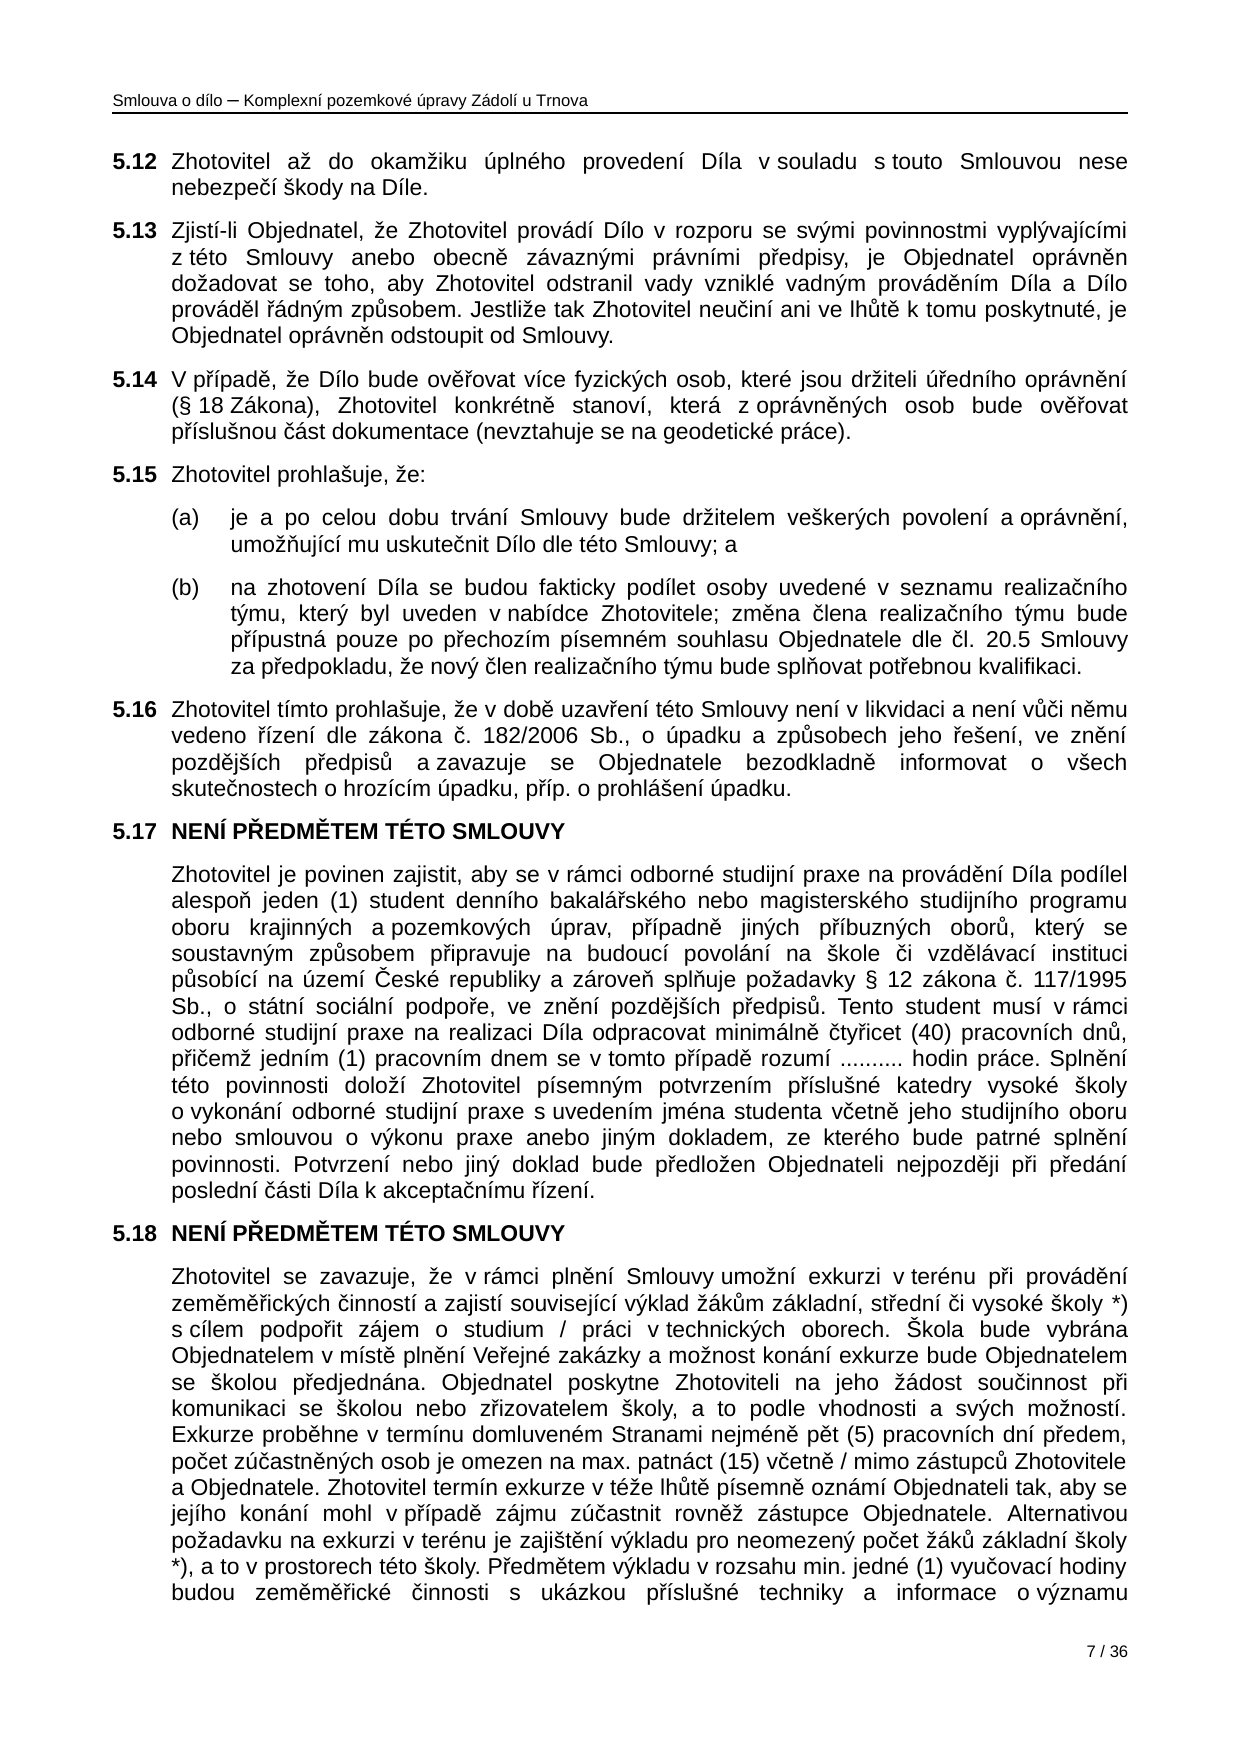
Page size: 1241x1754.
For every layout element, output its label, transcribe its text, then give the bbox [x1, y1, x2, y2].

text V případě, že Dílo bude ověřovat více fyzických osob, které jsou držiteli úředního oprávnění (§ 18 Zákona), Zhotovitel konkrétně stanoví, která z oprávněných osob bude ověřovat příslušnou část dokumentace (nevztahuje se na geodetické práce). [112, 366, 1128, 444]
text Zhotovitel tímto prohlašuje, že v době uzavření této Smlouvy není v likvidaci a není vůči němu vedeno řízení dle zákona č. 182/2006 Sb., o úpadku a způsobech jeho řešení, ve znění pozdějších předpisů a zavazuje se Objednatele bezodkladně informovat o všech skutečnostech o hrozícím úpadku, příp. o prohlášení úpadku. [112, 696, 1128, 801]
text Zhotovitel až do okamžiku úplného provedení Díla v souladu s touto Smlouvou nese nebezpečí škody na Díle. [112, 148, 1128, 200]
text Zjistí-li Objednatel, že Zhotovitel provádí Dílo v rozporu se svými povinnostmi vyplývajícími z této Smlouvy anebo obecně závaznými právními předpisy, je Objednatel oprávněn dožadovat se toho, aby Zhotovitel odstranil vady vzniklé vadným prováděním Díla a Dílo prováděl řádným způsobem. Jestliže tak Zhotovitel neučiní ani ve lhůtě k tomu poskytnuté, je Objednatel oprávněn odstoupit od Smlouvy. [112, 217, 1128, 349]
list je a po celou dobu trvání Smlouvy bude držitelem veškerých povolení a oprávnění, umožňující mu uskutečnit Dílo dle této Smlouvy; a [171, 504, 1128, 557]
text NENÍ PŘEDMĚTEM TÉTO SMLOUVY [112, 818, 1128, 844]
list na zhotovení Díla se budou fakticky podílet osoby uvedené v seznamu realizačního týmu, který byl uveden v nabídce Zhotovitele; změna člena realizačního týmu bude přípustná pouze po přechozím písemném souhlasu Objednatele dle čl. 20.5 Smlouvy za předpokladu, že nový člen realizačního týmu bude splňovat potřebnou kvalifikaci. [171, 574, 1128, 679]
list Zhotovitel je povinen zajistit, aby se v rámci odborné studijní praxe na provádění Díla podílel alespoň jeden (1) student denního bakalářského nebo magisterského studijního programu oboru krajinných a pozemkových úprav, případně jiných příbuzných oborů, který se soustavným způsobem připravuje na budoucí povolání na škole či vzdělávací instituci působící na území České republiky a zároveň splňuje požadavky § 12 zákona č. 117/1995 Sb., o státní sociální podpoře, ve znění pozdějších předpisů. Tento student musí v rámci odborné studijní praxe na realizaci Díla odpracovat minimálně čtyřicet (40) pracovních dnů, přičemž jedním (1) pracovním dnem se v tomto případě rozumí .......... hodin práce. Splnění této povinnosti doloží Zhotovitel písemným potvrzením příslušné katedry vysoké školy o vykonání odborné studijní praxe s uvedením jména studenta včetně jeho studijního oboru nebo smlouvou o výkonu praxe anebo jiným dokladem, ze kterého bude patrné splnění povinnosti. Potvrzení nebo jiný doklad bude předložen Objednateli nejpozději při předání poslední části Díla k akceptačnímu řízení. [171, 861, 1128, 1203]
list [171, 1263, 1128, 1606]
text Zhotovitel prohlašuje, že: [112, 461, 1128, 488]
text NENÍ PŘEDMĚTEM TÉTO SMLOUVY [112, 1220, 1128, 1246]
